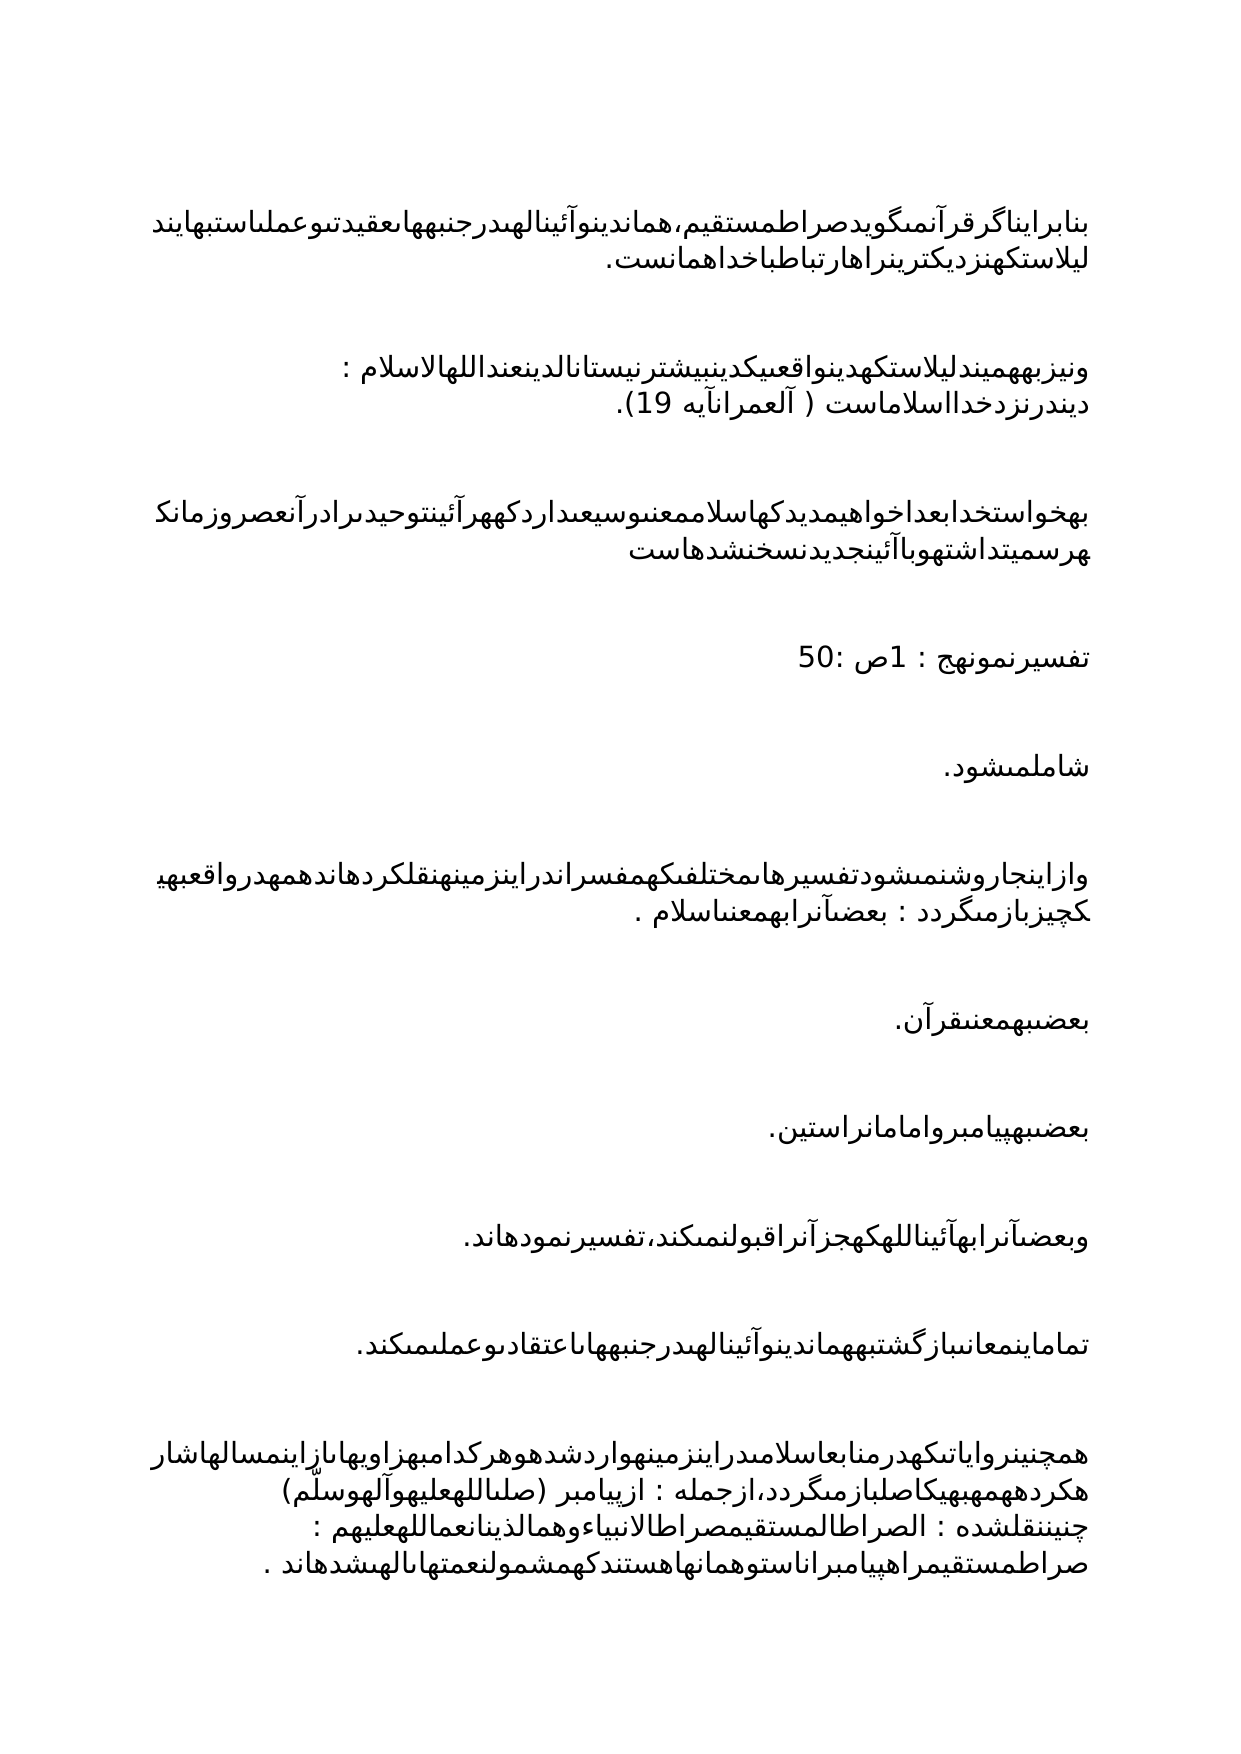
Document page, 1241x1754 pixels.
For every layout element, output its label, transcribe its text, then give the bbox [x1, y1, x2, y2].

text بنابرايناگرقرآنمى‏گويدصراطمستقيم،هماندينوآئينالهىدرجنبه‏هاىعقيدتىوعملىاستبهايندليلاستكهنزديكترينراهارتباطباخداهمانست. [148, 205, 1090, 276]
text همچنينرواياتىكهدرمنابعاسلامىدراينزمينهواردشدهوهركدامبهزاويه‏اىازاينمسالهاشارهكردههمهبهيكاصلبازمى‏گردد،ازجمله : ازپيامبر (صلى‏الله‏عليه‏وآله‏وسلّم‏) چنيننقلشده : الصراطالمستقيمصراطالانبياءوهمالذينانعماللهعليهم : صراطمستقيمراهپيامبراناستوهمانهاهستندكهمشمولنعمتهاىالهىشده‏اند . [148, 1436, 1090, 1580]
text وبعضىآنرابهآئيناللهكهجزآنراقبولنمى‏كند،تفسيرنموده‏اند. [148, 1219, 1090, 1253]
text تماماينمعانىبازگشتبههماندينوآئينالهىدرجنبه‏هاىاعتقادىوعملىمى‏كند. [148, 1328, 1090, 1362]
text بهخواستخدابعداخواهيمديدكهاسلاممعنىوسيعىداردكههرآئينتوحيدىرادرآنعصروزمانكهرسميتداشتهوباآئينجديدنسخنشدهاست [148, 495, 1090, 566]
text بعضىبهپيامبروامامانراستين. [148, 1111, 1090, 1145]
text تفسيرنمونهج : 1ص :50 [148, 640, 1090, 674]
text وازاينجاروشنمى‏شودتفسيرهاىمختلفىكهمفسراندراينزمينهنقلكرده‏اندهمهدرواقعبهيكچيزبازمى‏گردد : بعضىآنرابهمعنىاسلام . [148, 857, 1090, 928]
text بعضىبهمعنىقرآن. [148, 1002, 1090, 1036]
text شاملمى‏شود. [148, 749, 1090, 783]
text ونيزبههميندليلاستكهدينواقعىيكدينبيشترنيستانالدينعنداللهالاسلام : ديندرنزدخدااسلاماست ( آلعمرانآيه 19). [148, 350, 1090, 421]
